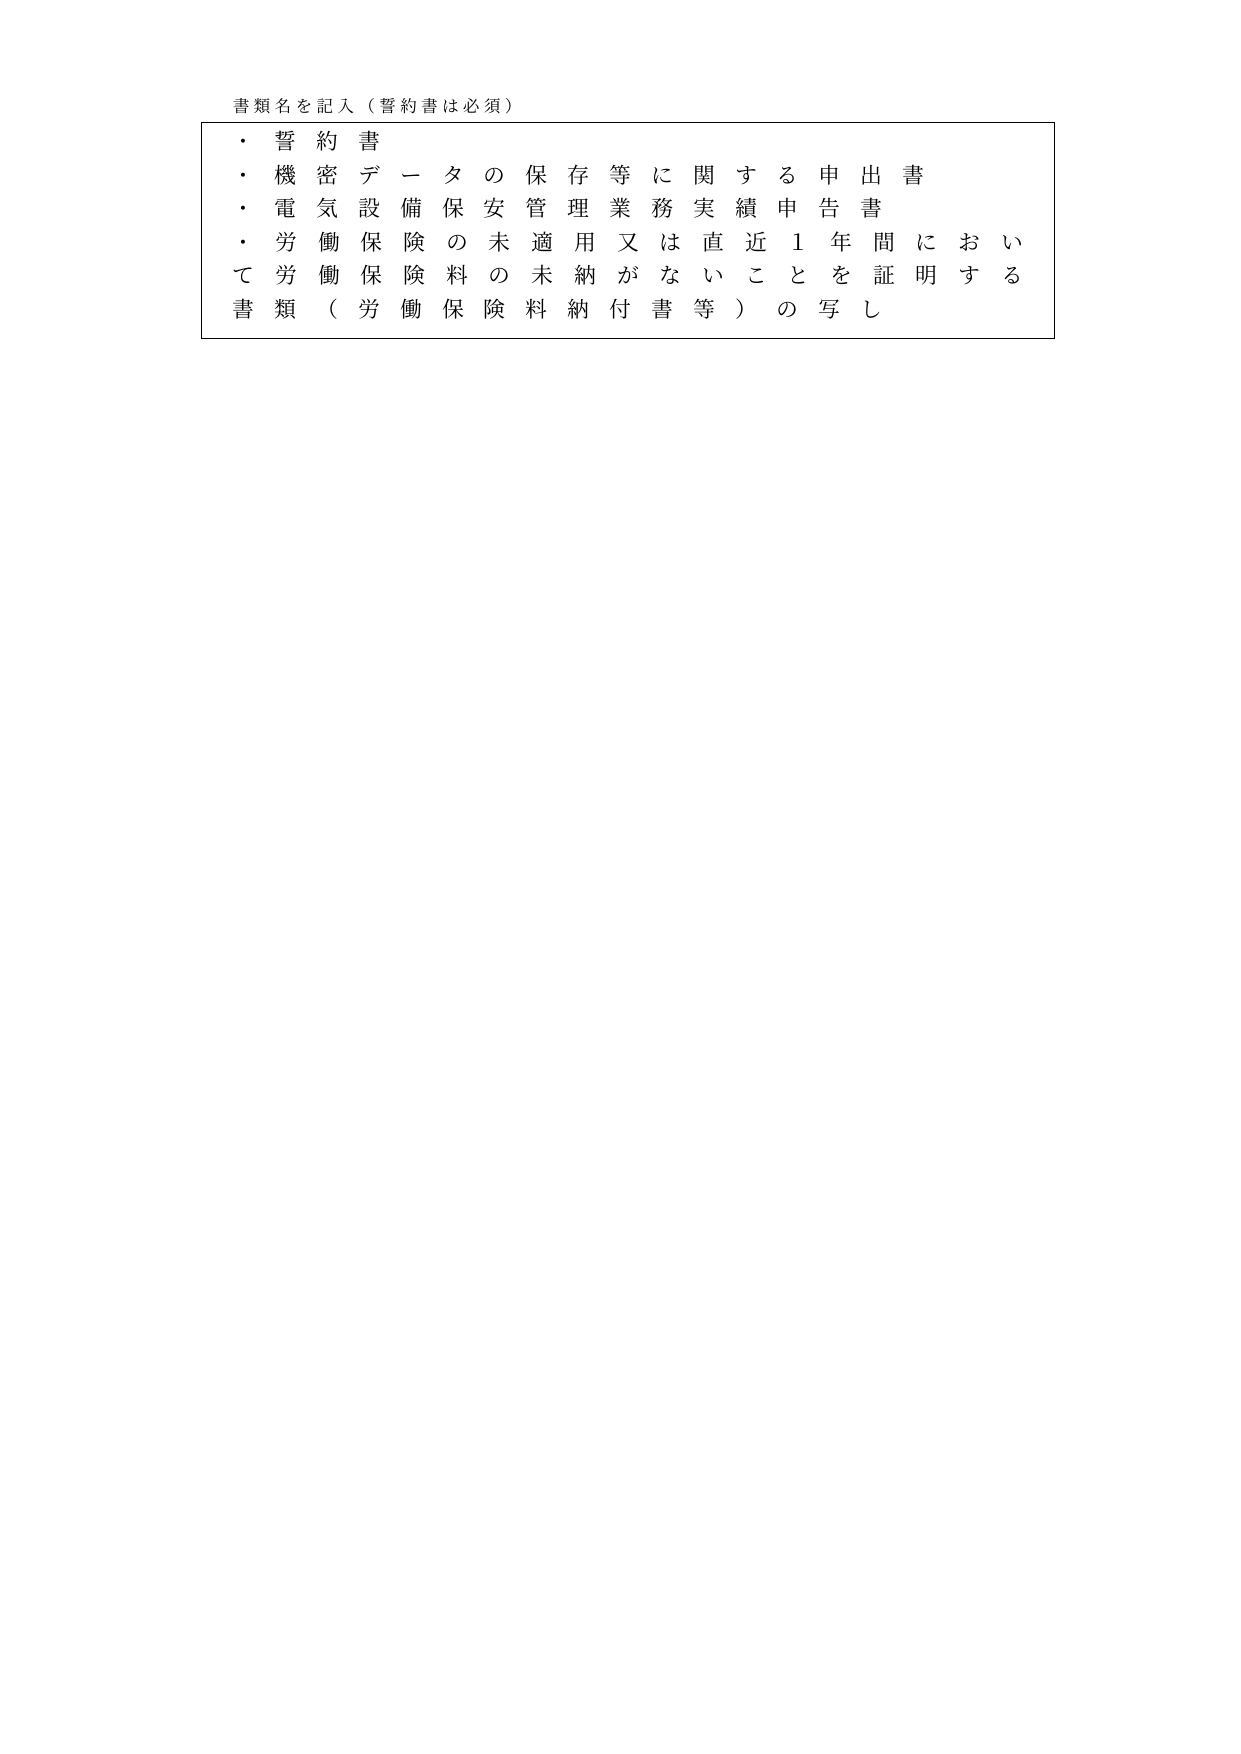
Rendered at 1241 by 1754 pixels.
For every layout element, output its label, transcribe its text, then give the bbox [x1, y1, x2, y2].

table_header ・誓約書 ・機密データの保存等に関する申出書 ・電気設備保安管理業務実績申告書 ・労働保険の未適用又は直近１年間において労働保険料の未納がないことを証明する書類（労働保険料納付書等）の写し [202, 123, 1054, 338]
text 書類名を記入（誓約書は必須） [149, 89, 1091, 122]
